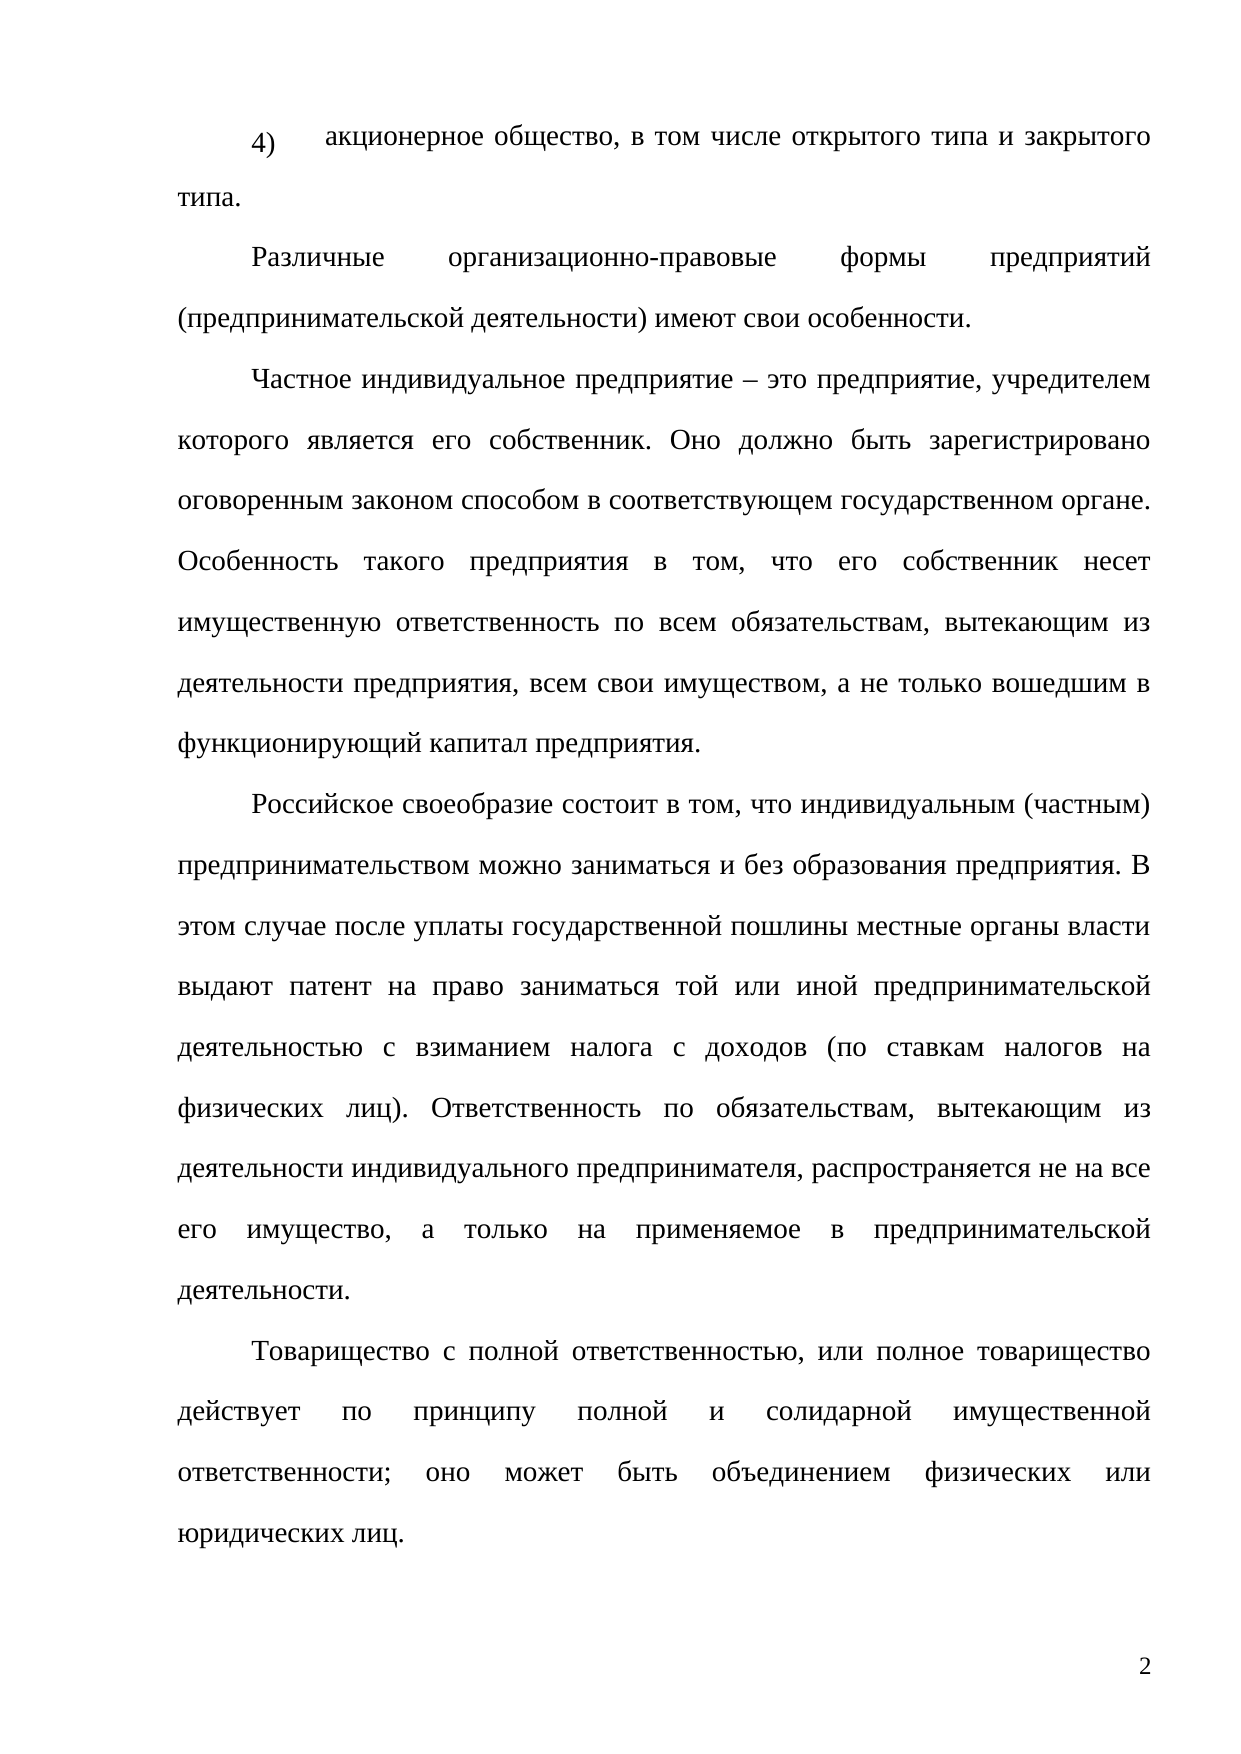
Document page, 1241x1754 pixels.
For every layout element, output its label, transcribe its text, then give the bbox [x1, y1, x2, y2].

list акционерное общество, в том числе открытого типа и закрытого типа. [177, 118, 1152, 219]
text Российское своеобразие состоит в том, что индивидуальным (частным) предпринимательством можно заниматься и без образования предприятия. В этом случае после уплаты государственной пошлины местные органы власти выдают патент на право заниматься той или иной предпринимательской деятельностью с взиманием налога с доходов (по ставкам налогов на физических лиц). Ответственность по обязательствам, вытекающим из деятельности индивидуального предпринимателя, распространяется не на все его имущество, а только на применяемое в предпринимательской деятельности. [177, 786, 1152, 1312]
text Товарищество с полной ответственностью, или полное товарищество действует по принципу полной и солидарной имущественной ответственности; оно может быть объединением физических или юридических лиц. [177, 1333, 1152, 1555]
text Различные организационно-правовые формы предприятий (предпринимательской деятельности) имеют свои особенности. [177, 239, 1152, 341]
text Частное индивидуальное предприятие – это предприятие, учредителем которого является его собственник. Оно должно быть зарегистрировано оговоренным законом способом в соответствующем государственном органе. Особенность такого предприятия в том, что его собственник несет имущественную ответственность по всем обязательствам, вытекающим из деятельности предприятия, всем свои имуществом, а не только вошедшим в функционирующий капитал предприятия. [177, 361, 1152, 766]
